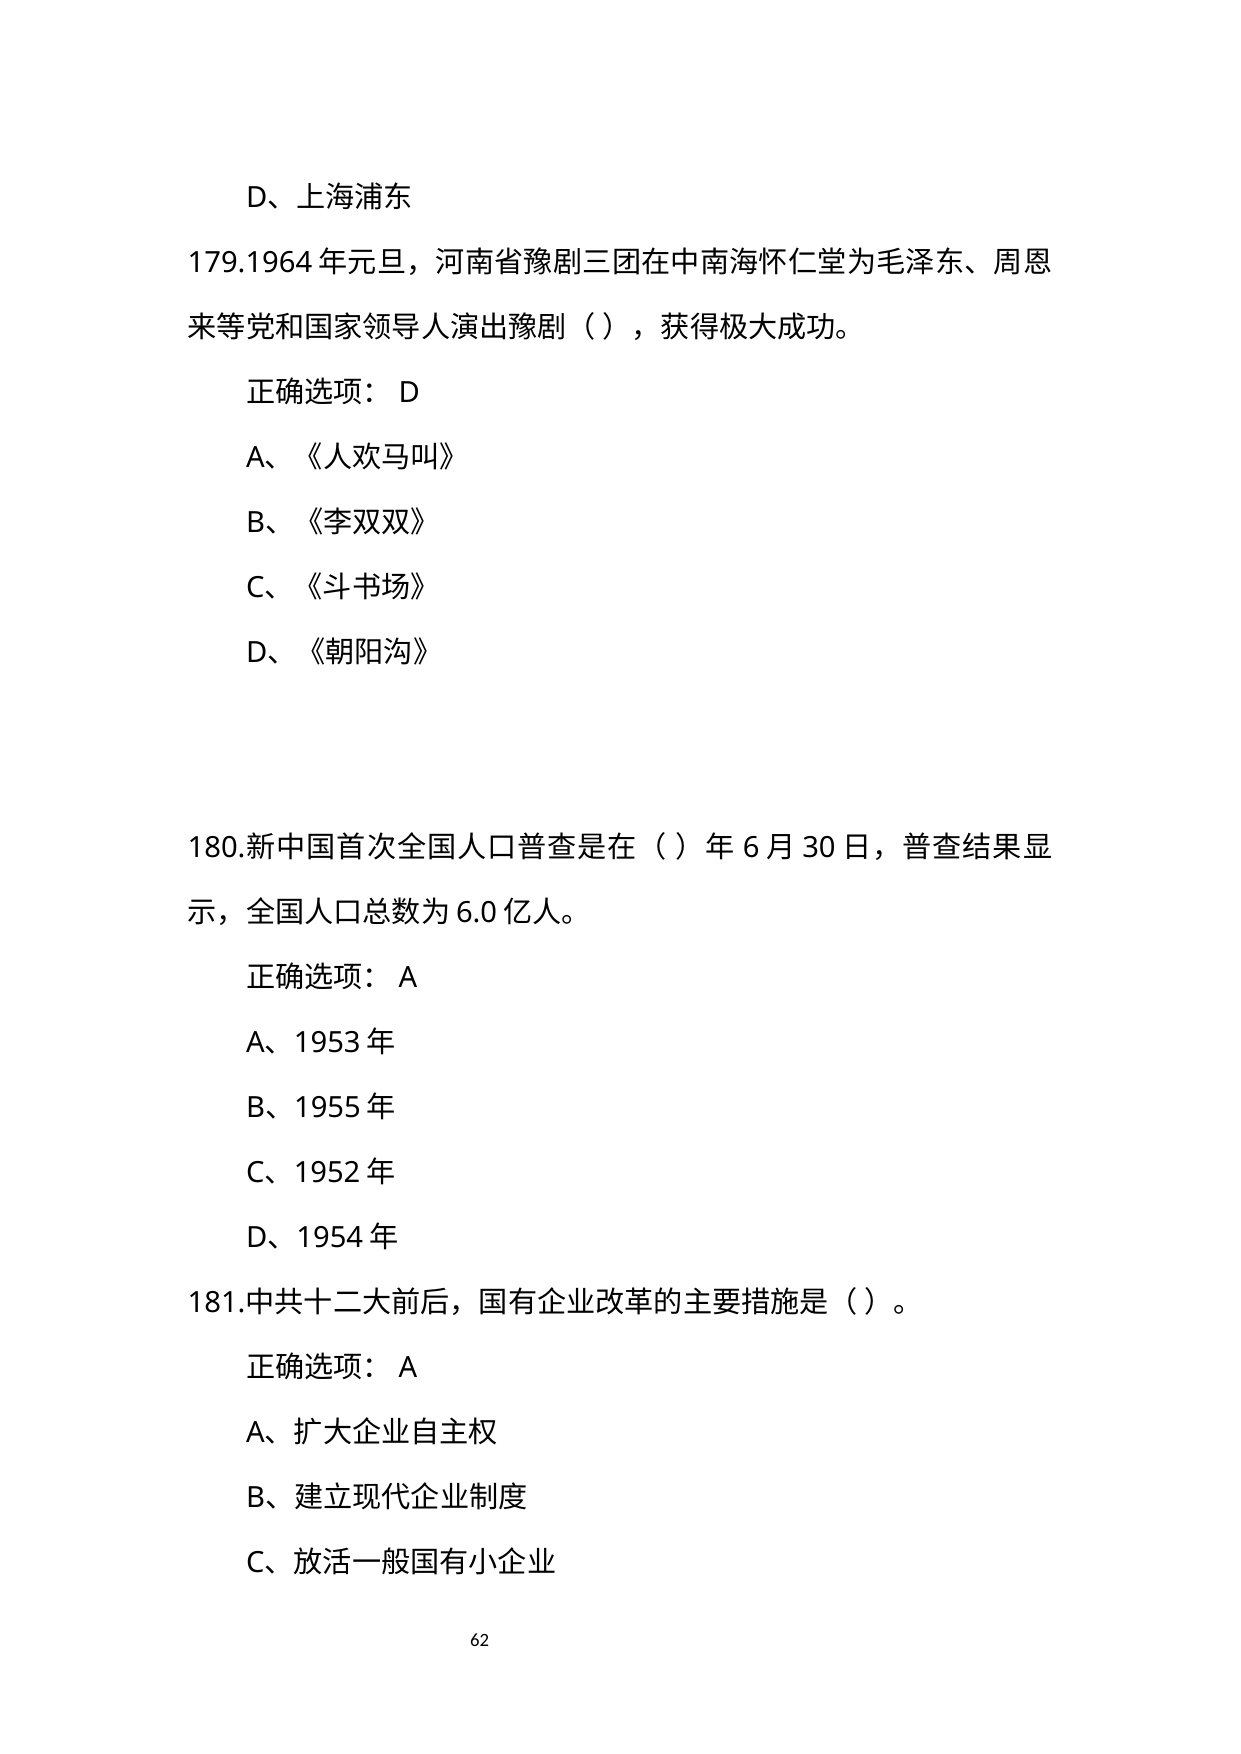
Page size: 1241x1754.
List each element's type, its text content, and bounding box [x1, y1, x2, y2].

list B、1955年 [187, 1072, 1053, 1137]
list B、建立现代企业制度 [187, 1462, 1053, 1527]
list C、《斗书场》 [187, 552, 1053, 617]
list C、1952年 [187, 1137, 1053, 1202]
list D、《朝阳沟》 [187, 617, 1053, 682]
list D、上海浦东 [187, 162, 1053, 227]
list A、1953年 [187, 1007, 1053, 1072]
list A、扩大企业自主权 [187, 1397, 1053, 1462]
list A、《人欢马叫》 [187, 422, 1053, 487]
list D、1954年 [187, 1202, 1053, 1267]
list 179.1964年元旦，河南省豫剧三团在中南海怀仁堂为毛泽东、周恩来等党和国家领导人演出豫剧（ ），获得极大成功。 [187, 227, 1053, 357]
list 180.新中国首次全国人口普查是在（ ）年6月30日，普查结果显示，全国人口总数为6.0亿人。 [187, 812, 1053, 942]
list 正确选项： D [187, 357, 1053, 422]
list B、《李双双》 [187, 487, 1053, 552]
list 正确选项： A [187, 942, 1053, 1007]
list C、放活一般国有小企业 [187, 1527, 1053, 1592]
list 181.中共十二大前后，国有企业改革的主要措施是（ ）。 [187, 1267, 1053, 1332]
list 正确选项： A [187, 1332, 1053, 1397]
